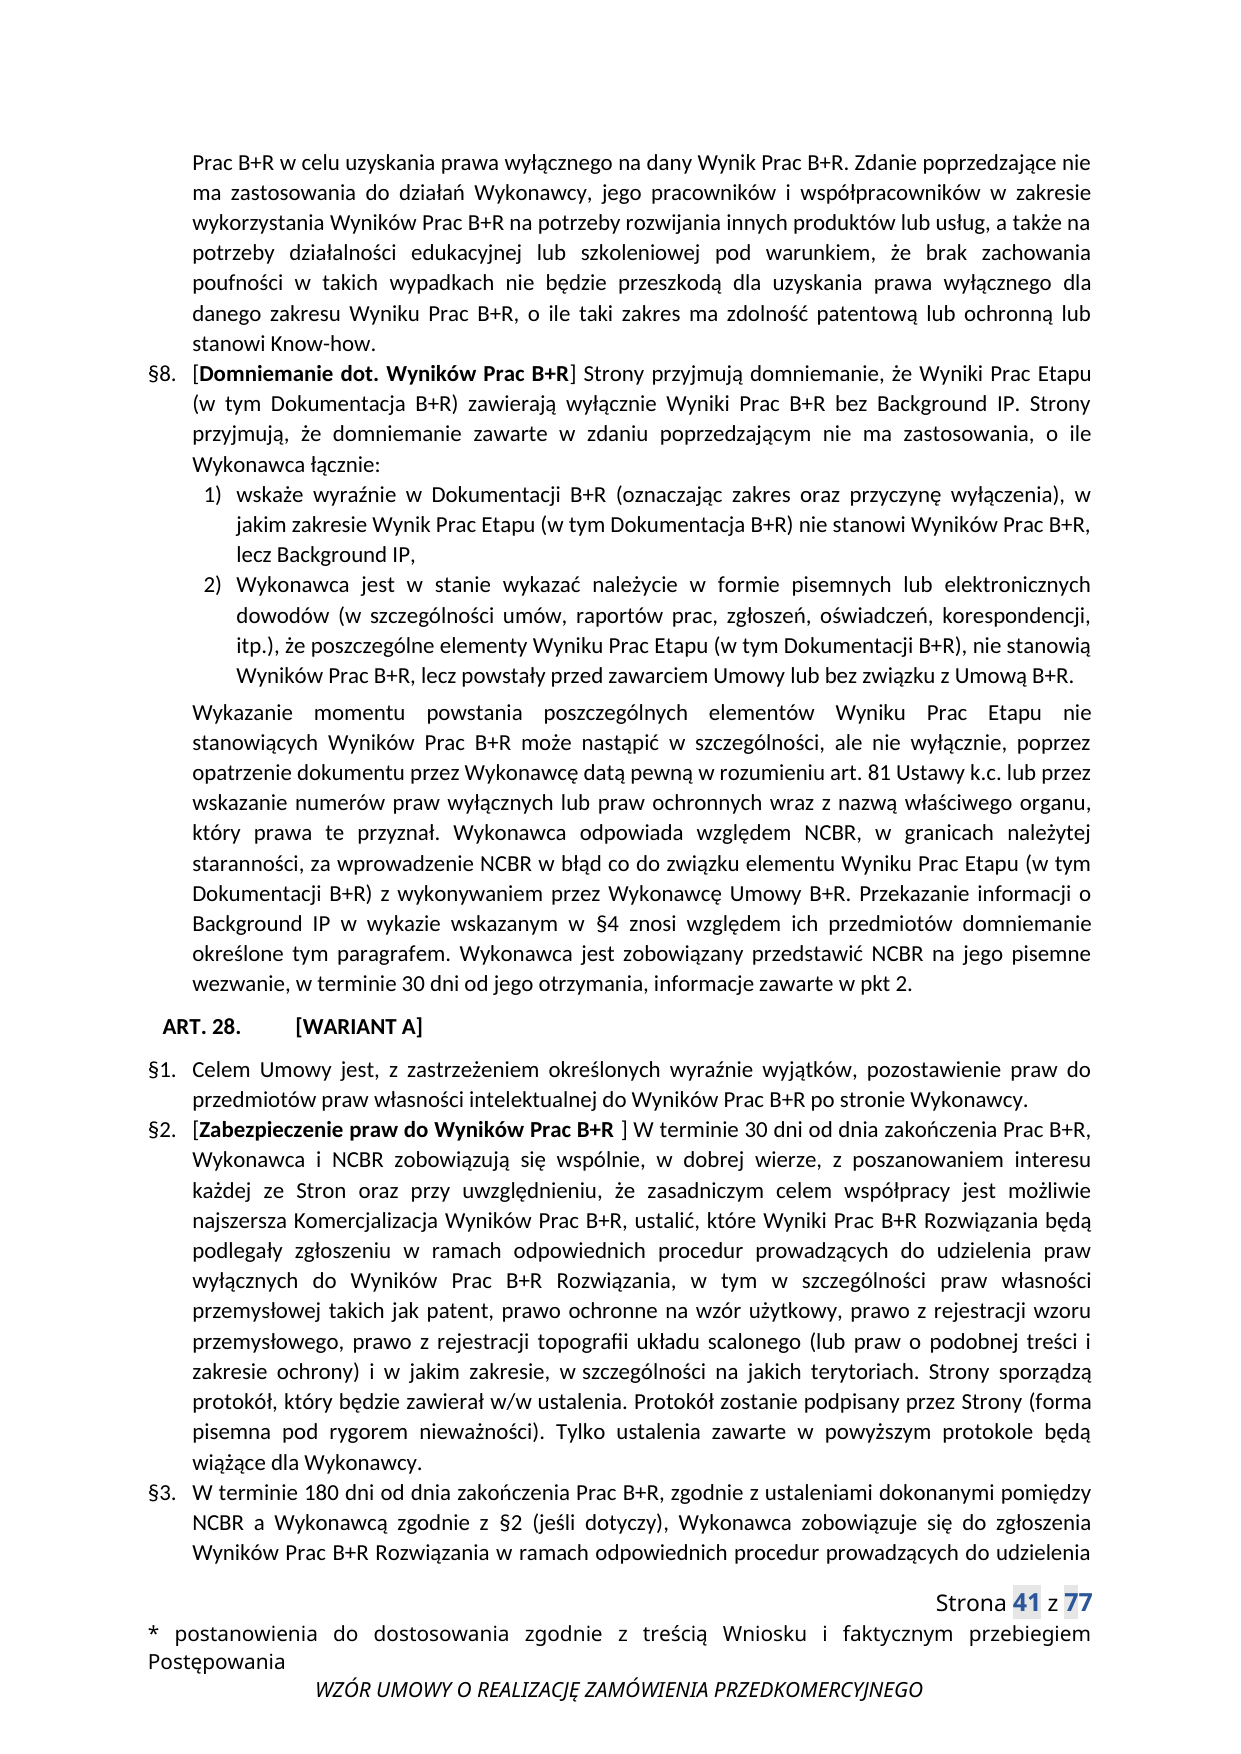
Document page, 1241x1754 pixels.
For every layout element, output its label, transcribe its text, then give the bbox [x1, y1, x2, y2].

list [148, 1478, 1093, 1566]
text Wykazanie momentu powstania poszczególnych elementów Wyniku Prac Etapu nie stanowiących Wyników Prac B+R może nastąpić w szczególności, ale nie wyłącznie, poprzez opatrzenie dokumentu przez Wykonawcę datą pewną w rozumieniu art. 81 Ustawy k.c. lub przez wskazanie numerów praw wyłącznych lub praw ochronnych wraz z nazwą właściwego organu, który prawa te przyznał. Wykonawca odpowiada względem NCBR, w granicach należytej staranności, za wprowadzenie NCBR w błąd co do związku elementu Wyniku Prac Etapu (w tym Dokumentacji B+R) z wykonywaniem przez Wykonawcę Umowy B+R. Przekazanie informacji o Background IP w wykazie wskazanym w §4 znosi względem ich przedmiotów domniemanie określone tym paragrafem. Wykonawca jest zobowiązany przedstawić NCBR na jego pisemne wezwanie, w terminie 30 dni od jego otrzymania, informacje zawarte w pkt 2. [192, 698, 1093, 997]
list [148, 148, 1093, 357]
list Celem Umowy jest, z zastrzeżeniem określonych wyraźnie wyjątków, pozostawienie praw do przedmiotów praw własności intelektualnej do Wyników Prac B+R po stronie Wykonawcy. [148, 1055, 1093, 1113]
list [Domniemanie dot. Wyników Prac B+R] Strony przyjmują domniemanie, że Wyniki Prac Etapu (w tym Dokumentacja B+R) zawierają wyłącznie Wyniki Prac B+R bez Background IP. Strony przyjmują, że domniemanie zawarte w zdaniu poprzedzającym nie ma zastosowania, o ile Wykonawca łącznie: [148, 359, 1093, 478]
list [Zabezpieczenie praw do Wyników Prac B+R ] W terminie 30 dni od dnia zakończenia Prac B+R, Wykonawca i NCBR zobowiązują się wspólnie, w dobrej wierze, z poszanowaniem interesu każdej ze Stron oraz przy uwzględnieniu, że zasadniczym celem współpracy jest możliwie najszersza Komercjalizacja Wyników Prac B+R, ustalić, które Wyniki Prac B+R Rozwiązania będą podlegały zgłoszeniu w ramach odpowiednich procedur prowadzących do udzielenia praw wyłącznych do Wyników Prac B+R Rozwiązania, w tym w szczególności praw własności przemysłowej takich jak patent, prawo ochronne na wzór użytkowy, prawo z rejestracji wzoru przemysłowego, prawo z rejestracji topografii układu scalonego (lub praw o podobnej treści i zakresie ochrony) i w jakim zakresie, w szczególności na jakich terytoriach. Strony sporządzą protokół, który będzie zawierał w/w ustalenia. Protokół zostanie podpisany przez Strony (forma pisemna pod rygorem nieważności). Tylko ustalenia zawarte w powyższym protokole będą wiążące dla Wykonawcy. [148, 1115, 1093, 1476]
list wskaże wyraźnie w Dokumentacji B+R (oznaczając zakres oraz przyczynę wyłączenia), w jakim zakresie Wynik Prac Etapu (w tym Dokumentacja B+R) nie stanowi Wyników Prac B+R, lecz Background IP, [203, 480, 1093, 568]
subtitle [WARIANT A] [148, 1012, 1093, 1040]
list Wykonawca jest w stanie wykazać należycie w formie pisemnych lub elektronicznych dowodów (w szczególności umów, raportów prac, zgłoszeń, oświadczeń, korespondencji, itp.), że poszczególne elementy Wyniku Prac Etapu (w tym Dokumentacji B+R), nie stanowią Wyników Prac B+R, lecz powstały przed zawarciem Umowy lub bez związku z Umową B+R. [203, 571, 1093, 689]
